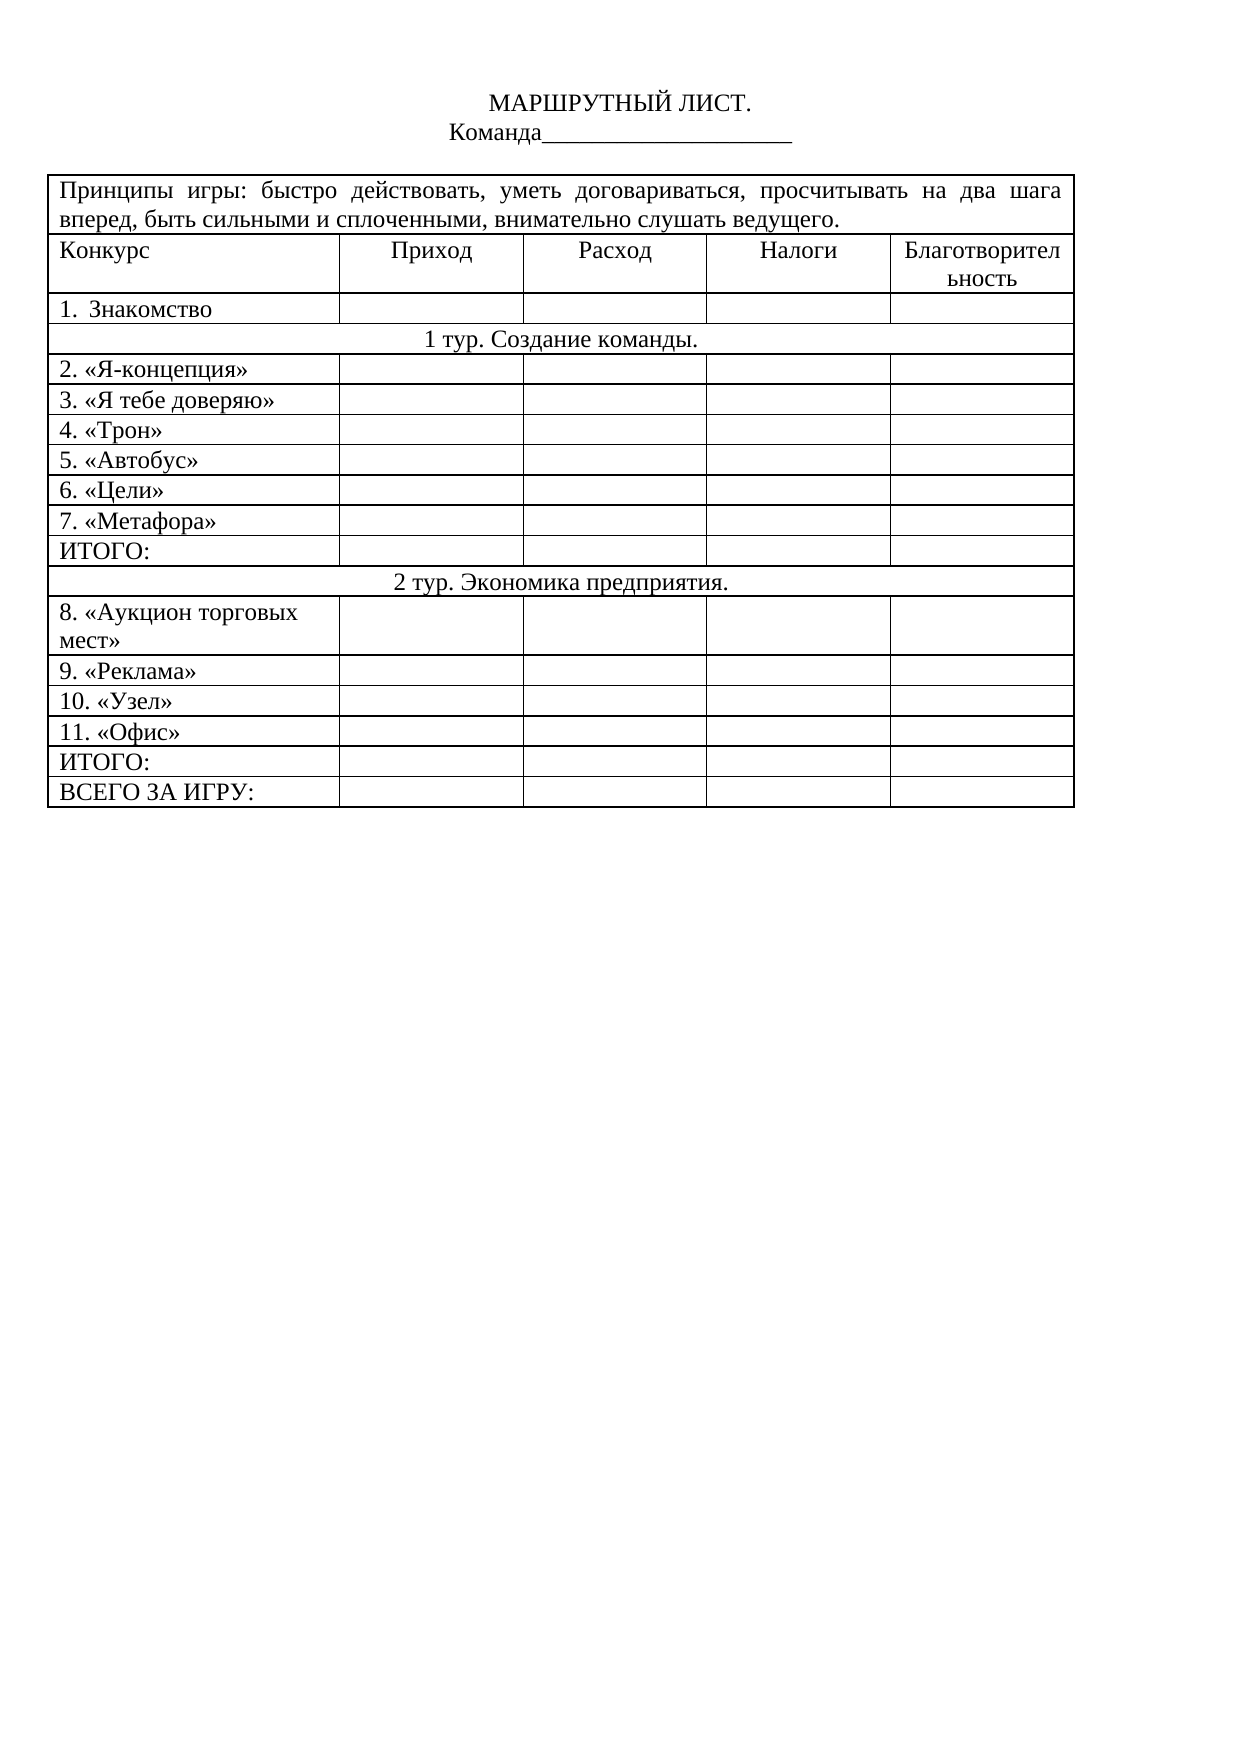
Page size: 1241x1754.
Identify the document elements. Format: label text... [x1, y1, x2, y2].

table_cell [891, 536, 1073, 565]
table_cell [891, 445, 1073, 474]
table_cell [340, 747, 523, 776]
table_cell [524, 597, 706, 654]
table_cell [340, 355, 523, 383]
table_cell [524, 777, 706, 806]
table_cell [891, 415, 1073, 444]
table_cell [340, 476, 523, 504]
table_cell [891, 385, 1073, 413]
table_cell Расход [524, 235, 706, 292]
table_cell [524, 355, 706, 383]
table_cell [524, 717, 706, 745]
table_cell [891, 355, 1073, 383]
table_cell ИТОГО: [49, 747, 339, 776]
table_cell [707, 777, 890, 806]
table_cell [891, 597, 1073, 654]
table_cell 2 тур. Экономика предприятия. [49, 567, 1073, 595]
table_cell 4. «Трон» [49, 415, 339, 444]
table_cell [340, 656, 523, 685]
table_cell [340, 686, 523, 715]
table_cell Налоги [707, 235, 890, 292]
table_cell [891, 747, 1073, 776]
table_cell [891, 656, 1073, 685]
table_cell [524, 747, 706, 776]
table_cell [340, 717, 523, 745]
table_cell ВСЕГО ЗА ИГРУ: [49, 777, 339, 806]
table_cell Благотворительность [891, 235, 1073, 292]
table_cell Приход [340, 235, 523, 292]
table_cell 10. «Узел» [49, 686, 339, 715]
table_cell [707, 445, 890, 474]
text МАРШРУТНЫЙ ЛИСТ. [59, 88, 1181, 117]
table_cell 7. «Метафора» [49, 506, 339, 535]
table_cell [707, 656, 890, 685]
table_cell ИТОГО: [49, 536, 339, 565]
table_cell [524, 536, 706, 565]
table_cell [524, 686, 706, 715]
table_cell 2. «Я-концепция» [49, 355, 339, 383]
table_cell [707, 294, 890, 322]
table_cell [340, 597, 523, 654]
table_cell [524, 476, 706, 504]
table_cell [891, 777, 1073, 806]
table_cell [707, 415, 890, 444]
table_cell [340, 415, 523, 444]
table_cell 8. «Аукцион торговых мест» [49, 597, 339, 654]
table_cell [707, 506, 890, 535]
table_cell [340, 506, 523, 535]
table_cell [707, 476, 890, 504]
table_cell [524, 385, 706, 413]
table_cell [891, 686, 1073, 715]
table_header Принципы игры: быстро действовать, уметь договариваться, просчитывать на два шага вперед, быть сильными и сплоченными, внимательно слушать ведущего. [49, 176, 1073, 233]
table_cell [524, 506, 706, 535]
table_cell [707, 686, 890, 715]
table_cell [707, 355, 890, 383]
table_cell [524, 656, 706, 685]
table_cell [340, 777, 523, 806]
table_cell [891, 506, 1073, 535]
table_cell Конкурс [49, 235, 339, 292]
table_cell Знакомство [49, 294, 339, 322]
table_cell [524, 445, 706, 474]
table_cell [340, 445, 523, 474]
text Команда____________________ [59, 117, 1181, 145]
table_cell [891, 294, 1073, 322]
table_cell 5. «Автобус» [49, 445, 339, 474]
table_cell [707, 597, 890, 654]
table_cell [524, 294, 706, 322]
table_cell [340, 536, 523, 565]
table_cell 11. «Офис» [49, 717, 339, 745]
table_cell [707, 536, 890, 565]
table_cell [891, 717, 1073, 745]
table_cell [707, 717, 890, 745]
table_cell 6. «Цели» [49, 476, 339, 504]
table_cell [340, 294, 523, 322]
table_cell [707, 747, 890, 776]
table_cell [707, 385, 890, 413]
table_cell [891, 476, 1073, 504]
table_cell 3. «Я тебе доверяю» [49, 385, 339, 413]
table_cell [340, 385, 523, 413]
table_cell [524, 415, 706, 444]
table_cell 9. «Реклама» [49, 656, 339, 685]
table_cell 1 тур. Создание команды. [49, 324, 1073, 353]
